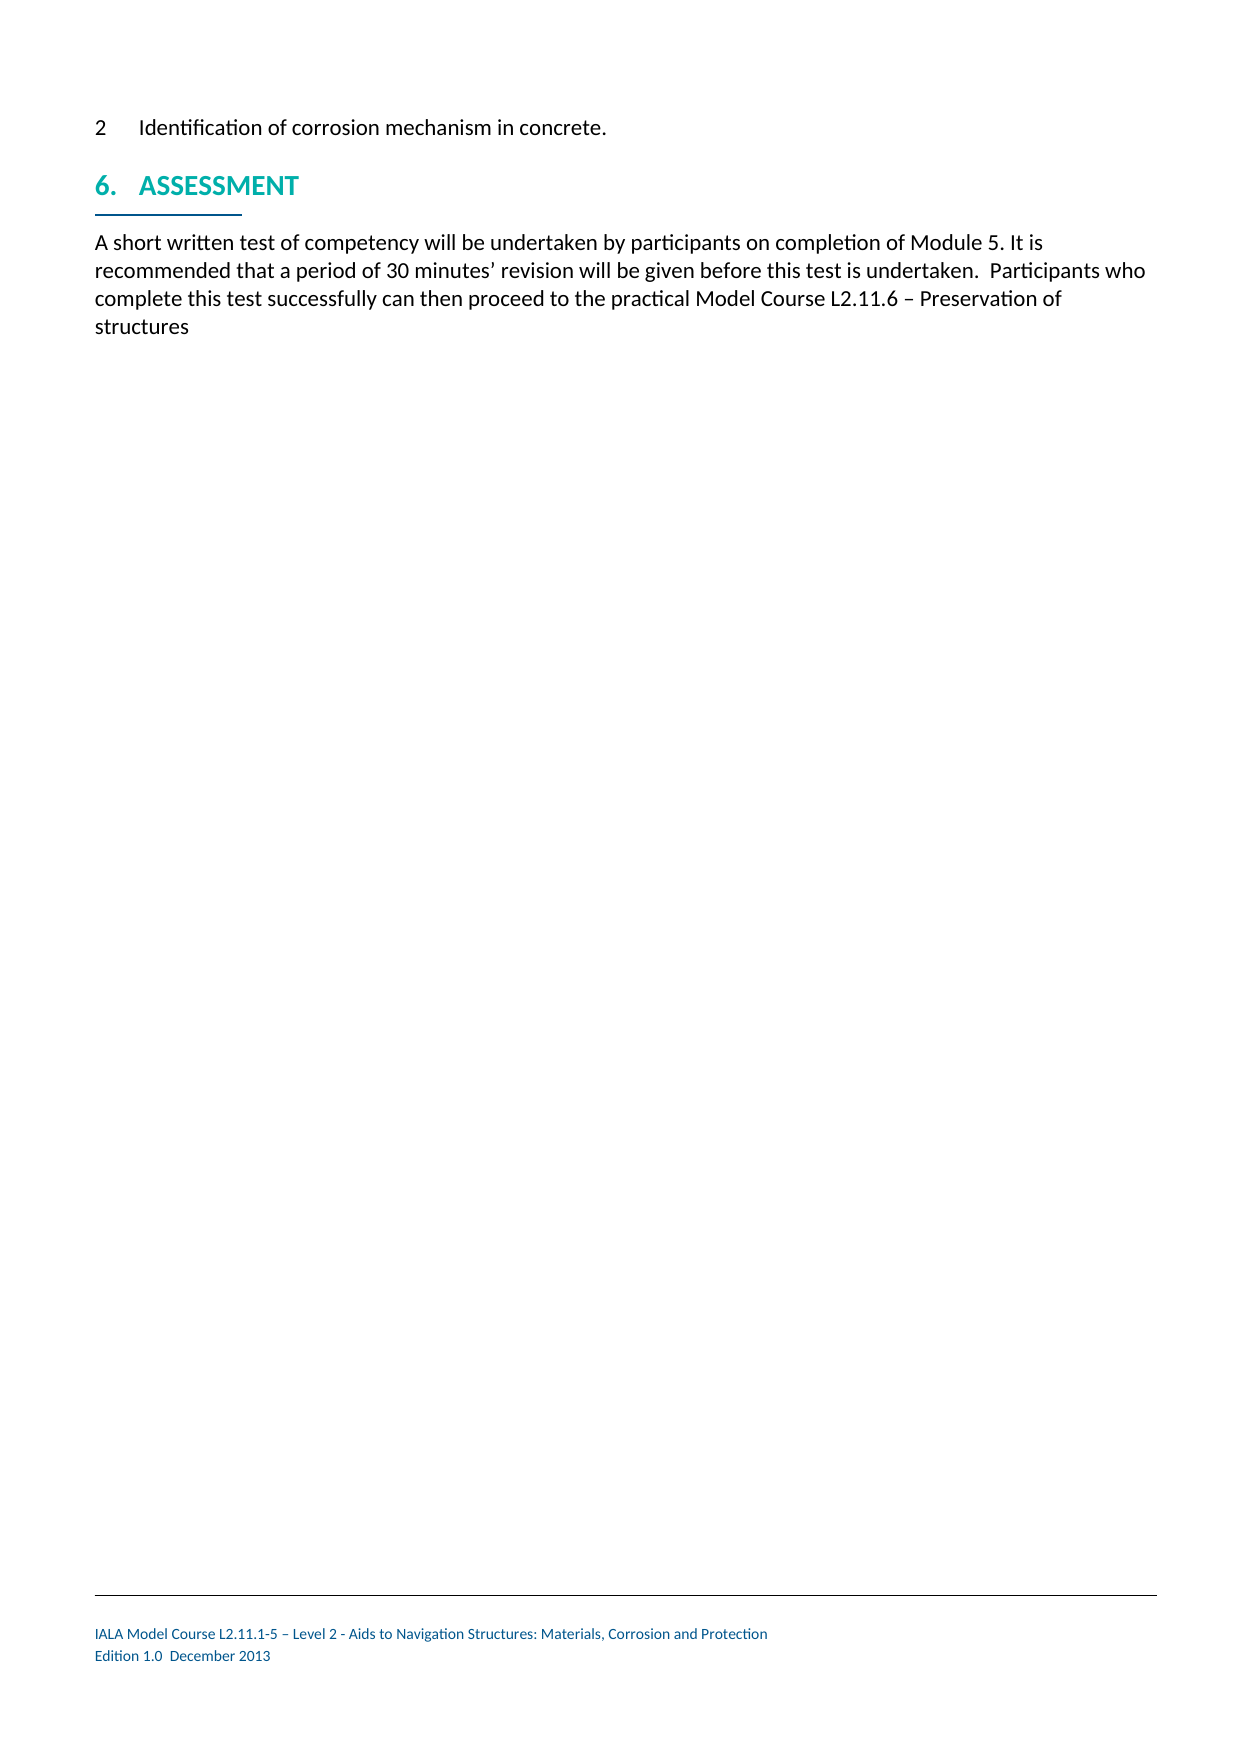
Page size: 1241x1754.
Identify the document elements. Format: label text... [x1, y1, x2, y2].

subtitle Assessment [94, 167, 1157, 202]
text A short written test of competency will be undertaken by participants on completion of Module 5. It is recommended that a period of 30 minutes’ revision will be given before this test is undertaken. Participants who complete this test successfully can then proceed to the practical Model Course L2.11.6 – Preservation of structures [94, 228, 1157, 340]
list Identification of corrosion mechanism in concrete. [94, 113, 1157, 142]
